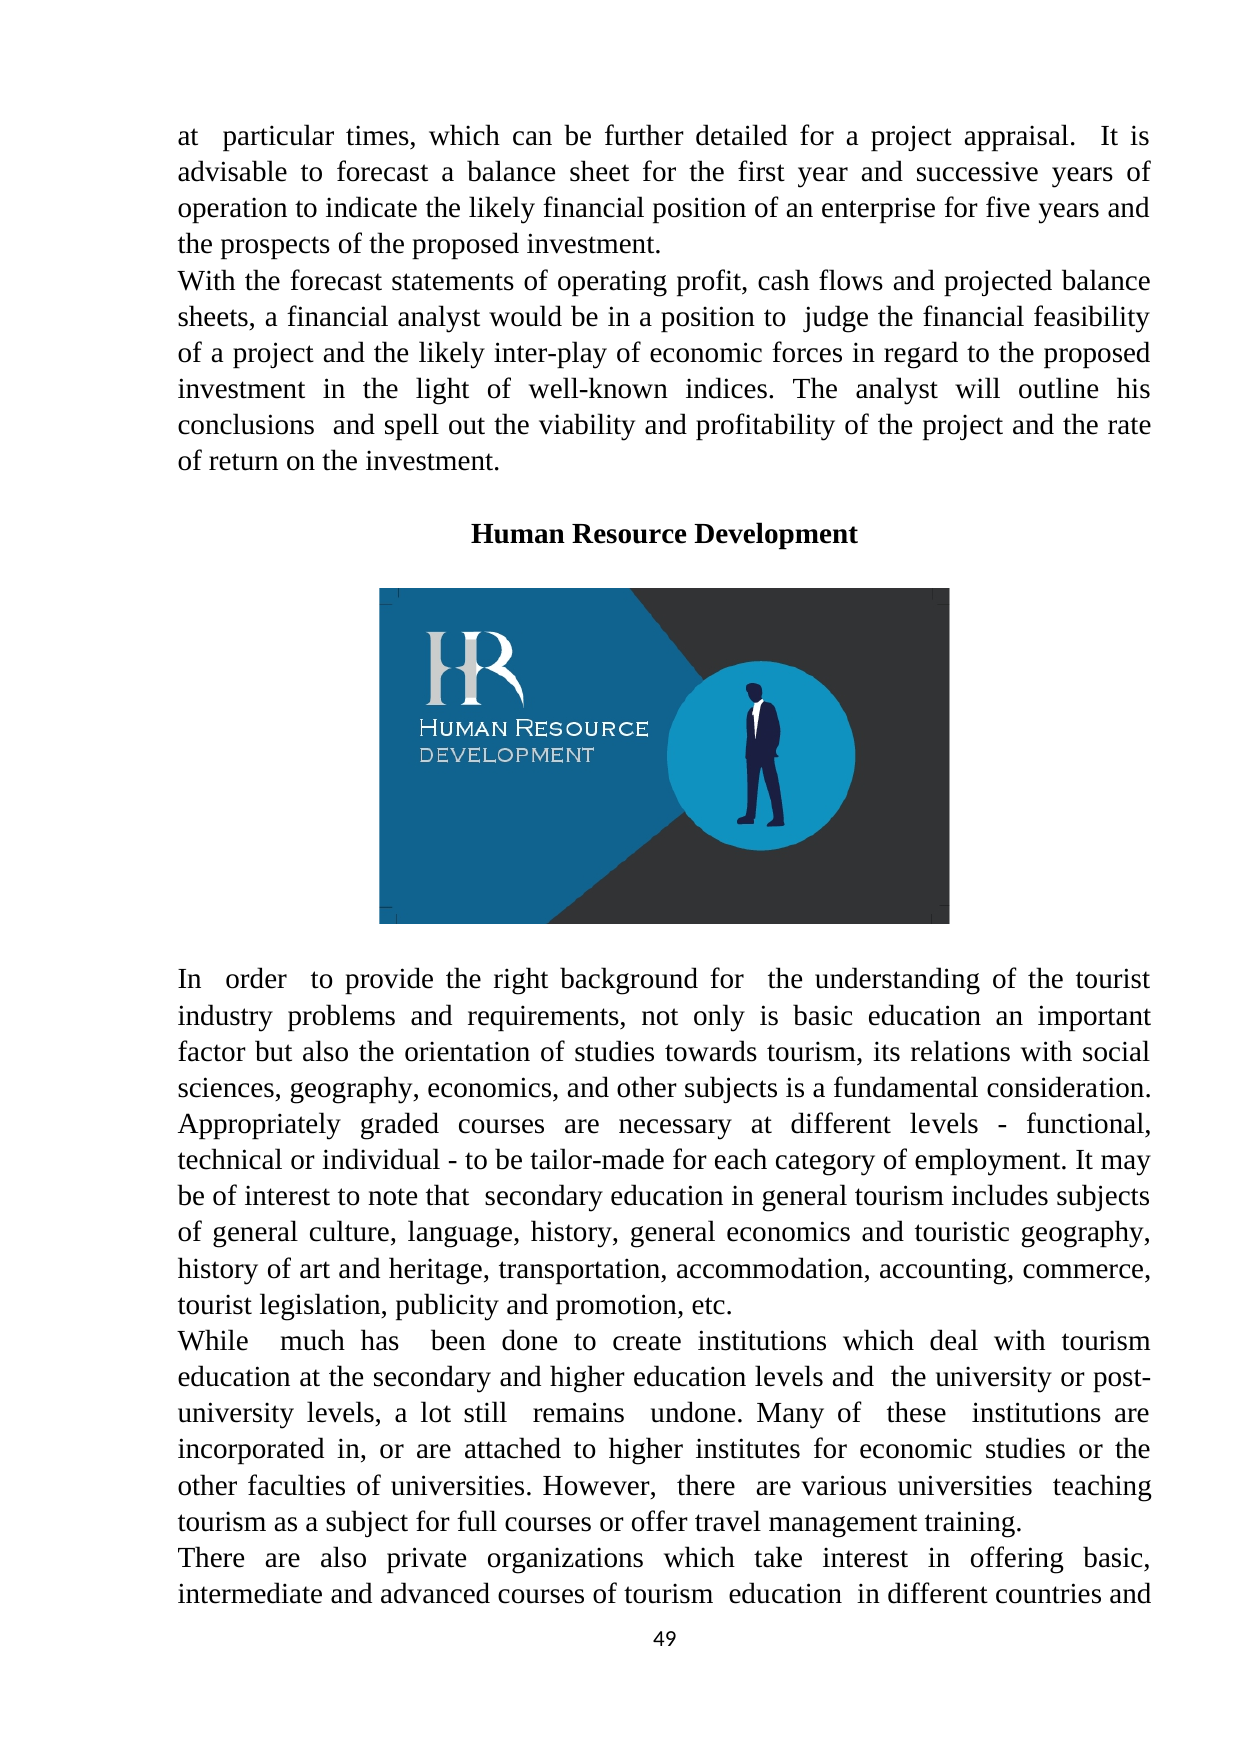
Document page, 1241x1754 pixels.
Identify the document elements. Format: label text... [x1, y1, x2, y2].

text While much has been done to create institutions which deal with tourism education at the secondary and higher education levels and the university or post-university levels, a lot still remains undone. Many of these institutions are incorporated in, or are attached to higher institutes for economic studies or the other faculties of universities. However, there are various universities teaching tourism as a subject for full courses or offer travel management training. [177, 1323, 1152, 1537]
text With the forecast statements of operating profit, cash flows and projected balance sheets, a financial analyst would be in a position to judge the financial feasibility of a project and the likely inter-play of economic forces in regard to the proposed investment in the light of well-known indices. The analyst will outline his conclusions and spell out the viability and profitability of the project and the rate of return on the investment. [177, 263, 1152, 477]
text In order to provide the right background for the understanding of the tourist industry problems and requirements, not only is basic education an important factor but also the orientation of studies towards tourism, its relations with social sciences, geography, economics, and other subjects is a fundamental consideration. Appropriately graded courses are necessary at different levels - functional, technical or individual - to be tailor-made for each category of employment. It may be of interest to note that secondary education in general tourism includes subjects of general culture, language, history, general economics and touristic geography, history of art and heritage, transportation, accommodation, accounting, commerce, tourist legislation, publicity and promotion, etc. [177, 962, 1152, 1320]
picture [379, 588, 950, 924]
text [177, 1540, 1152, 1609]
text Human Resource Development [177, 516, 1152, 549]
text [177, 118, 1152, 260]
